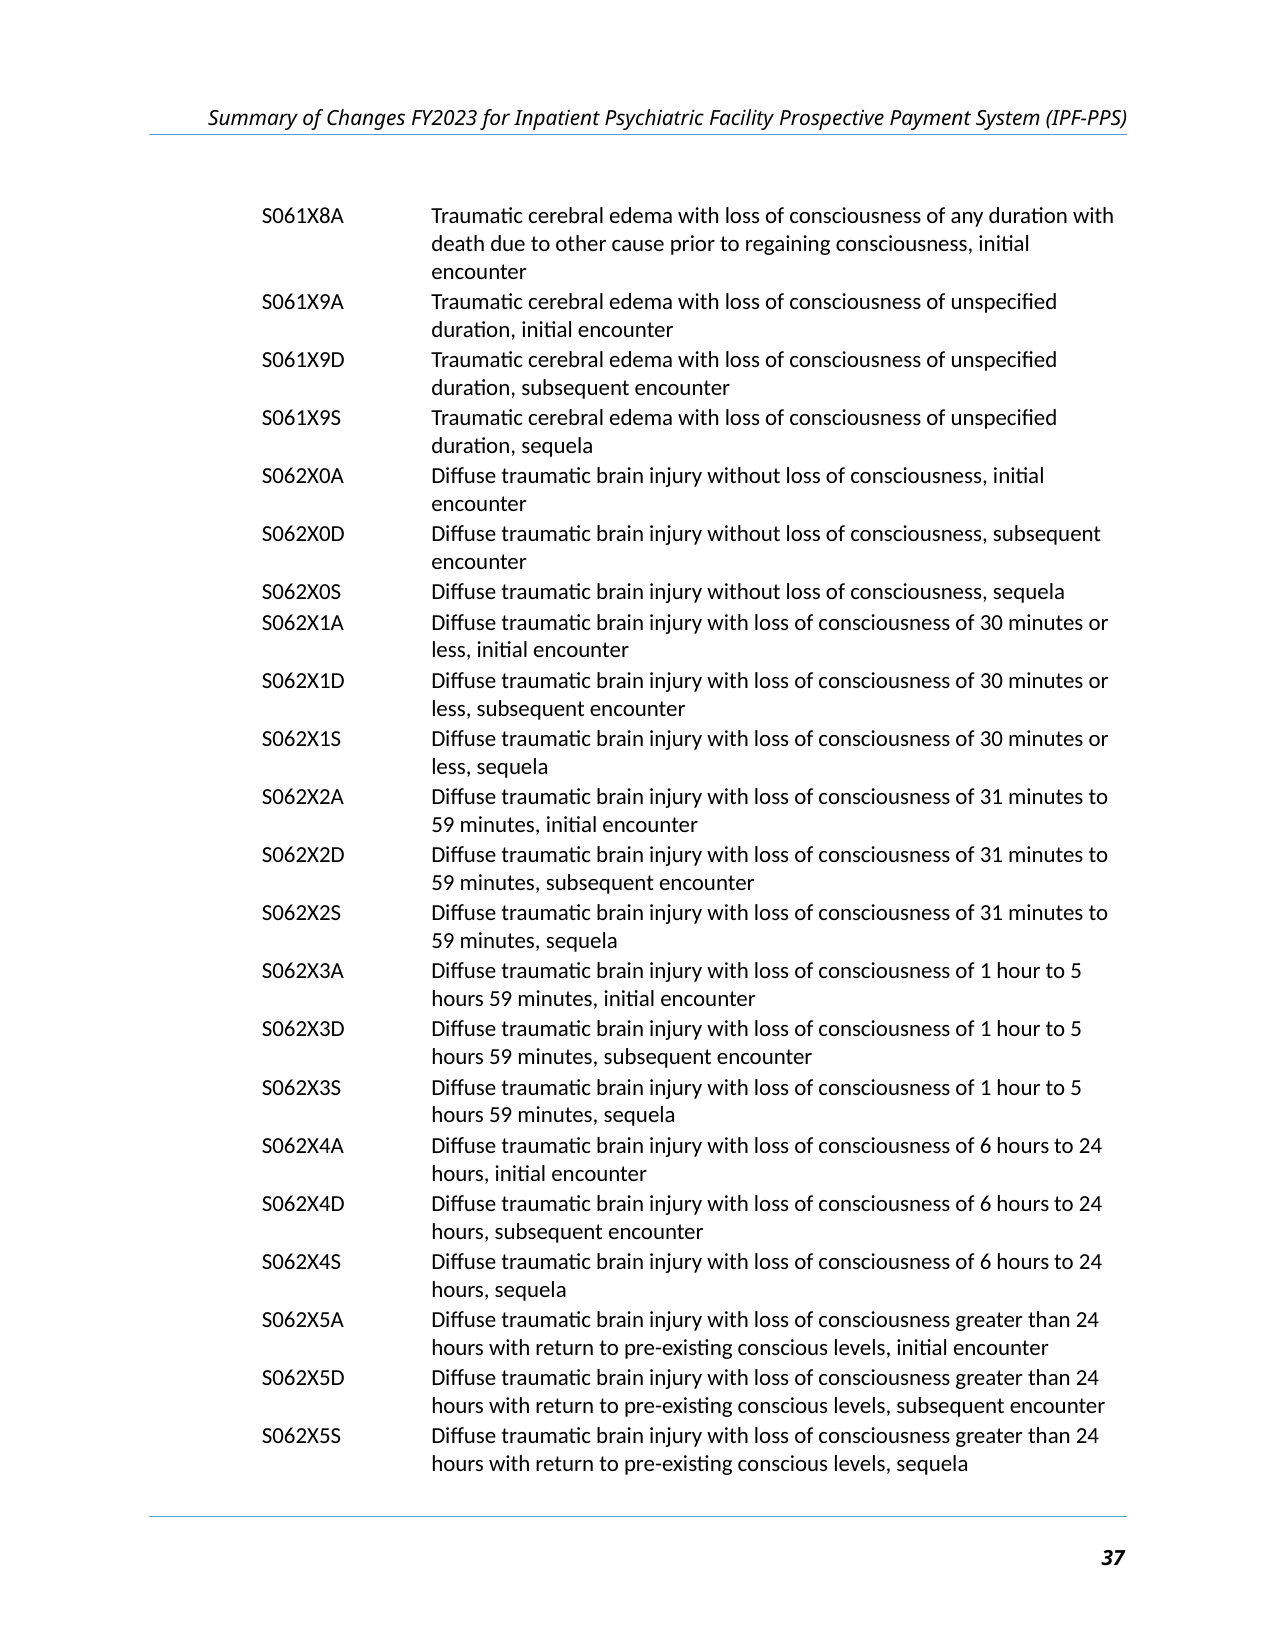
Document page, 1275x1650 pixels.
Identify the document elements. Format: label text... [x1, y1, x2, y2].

list S062X1S Diffuse traumatic brain injury with loss of consciousness of 30 minutes or less, sequela [262, 724, 1127, 780]
list S062X3A Diffuse traumatic brain injury with loss of consciousness of 1 hour to 5 hours 59 minutes, initial encounter [262, 956, 1127, 1012]
list S061X9S Traumatic cerebral edema with loss of consciousness of unspecified duration, sequela [262, 403, 1127, 459]
list S061X8A Traumatic cerebral edema with loss of consciousness of any duration with death due to other cause prior to regaining consciousness, initial encounter [262, 201, 1127, 285]
list S062X3S Diffuse traumatic brain injury with loss of consciousness of 1 hour to 5 hours 59 minutes, sequela [262, 1073, 1127, 1129]
list S062X1D Diffuse traumatic brain injury with loss of consciousness of 30 minutes or less, subsequent encounter [262, 666, 1127, 722]
list S062X3D Diffuse traumatic brain injury with loss of consciousness of 1 hour to 5 hours 59 minutes, subsequent encounter [262, 1014, 1127, 1071]
list S062X2A Diffuse traumatic brain injury with loss of consciousness of 31 minutes to 59 minutes, initial encounter [262, 782, 1127, 838]
list S062X0S Diffuse traumatic brain injury without loss of consciousness, sequela [262, 577, 1127, 606]
list S061X9A Traumatic cerebral edema with loss of consciousness of unspecified duration, initial encounter [262, 287, 1127, 343]
list S062X4D Diffuse traumatic brain injury with loss of consciousness of 6 hours to 24 hours, subsequent encounter [262, 1189, 1127, 1245]
list S062X2D Diffuse traumatic brain injury with loss of consciousness of 31 minutes to 59 minutes, subsequent encounter [262, 840, 1127, 896]
list S062X2S Diffuse traumatic brain injury with loss of consciousness of 31 minutes to 59 minutes, sequela [262, 898, 1127, 954]
list S062X4S Diffuse traumatic brain injury with loss of consciousness of 6 hours to 24 hours, sequela [262, 1247, 1127, 1303]
list S062X0A Diffuse traumatic brain injury without loss of consciousness, initial encounter [262, 461, 1127, 517]
list S062X1A Diffuse traumatic brain injury with loss of consciousness of 30 minutes or less, initial encounter [262, 608, 1127, 664]
list S062X0D Diffuse traumatic brain injury without loss of consciousness, subsequent encounter [262, 519, 1127, 575]
list S062X5S Diffuse traumatic brain injury with loss of consciousness greater than 24 hours with return to pre-existing conscious levels, sequela [262, 1421, 1127, 1477]
list S062X5D Diffuse traumatic brain injury with loss of consciousness greater than 24 hours with return to pre-existing conscious levels, subsequent encounter [262, 1363, 1127, 1419]
list S062X5A Diffuse traumatic brain injury with loss of consciousness greater than 24 hours with return to pre-existing conscious levels, initial encounter [262, 1305, 1127, 1361]
list S062X4A Diffuse traumatic brain injury with loss of consciousness of 6 hours to 24 hours, initial encounter [262, 1131, 1127, 1187]
list S061X9D Traumatic cerebral edema with loss of consciousness of unspecified duration, subsequent encounter [262, 345, 1127, 401]
